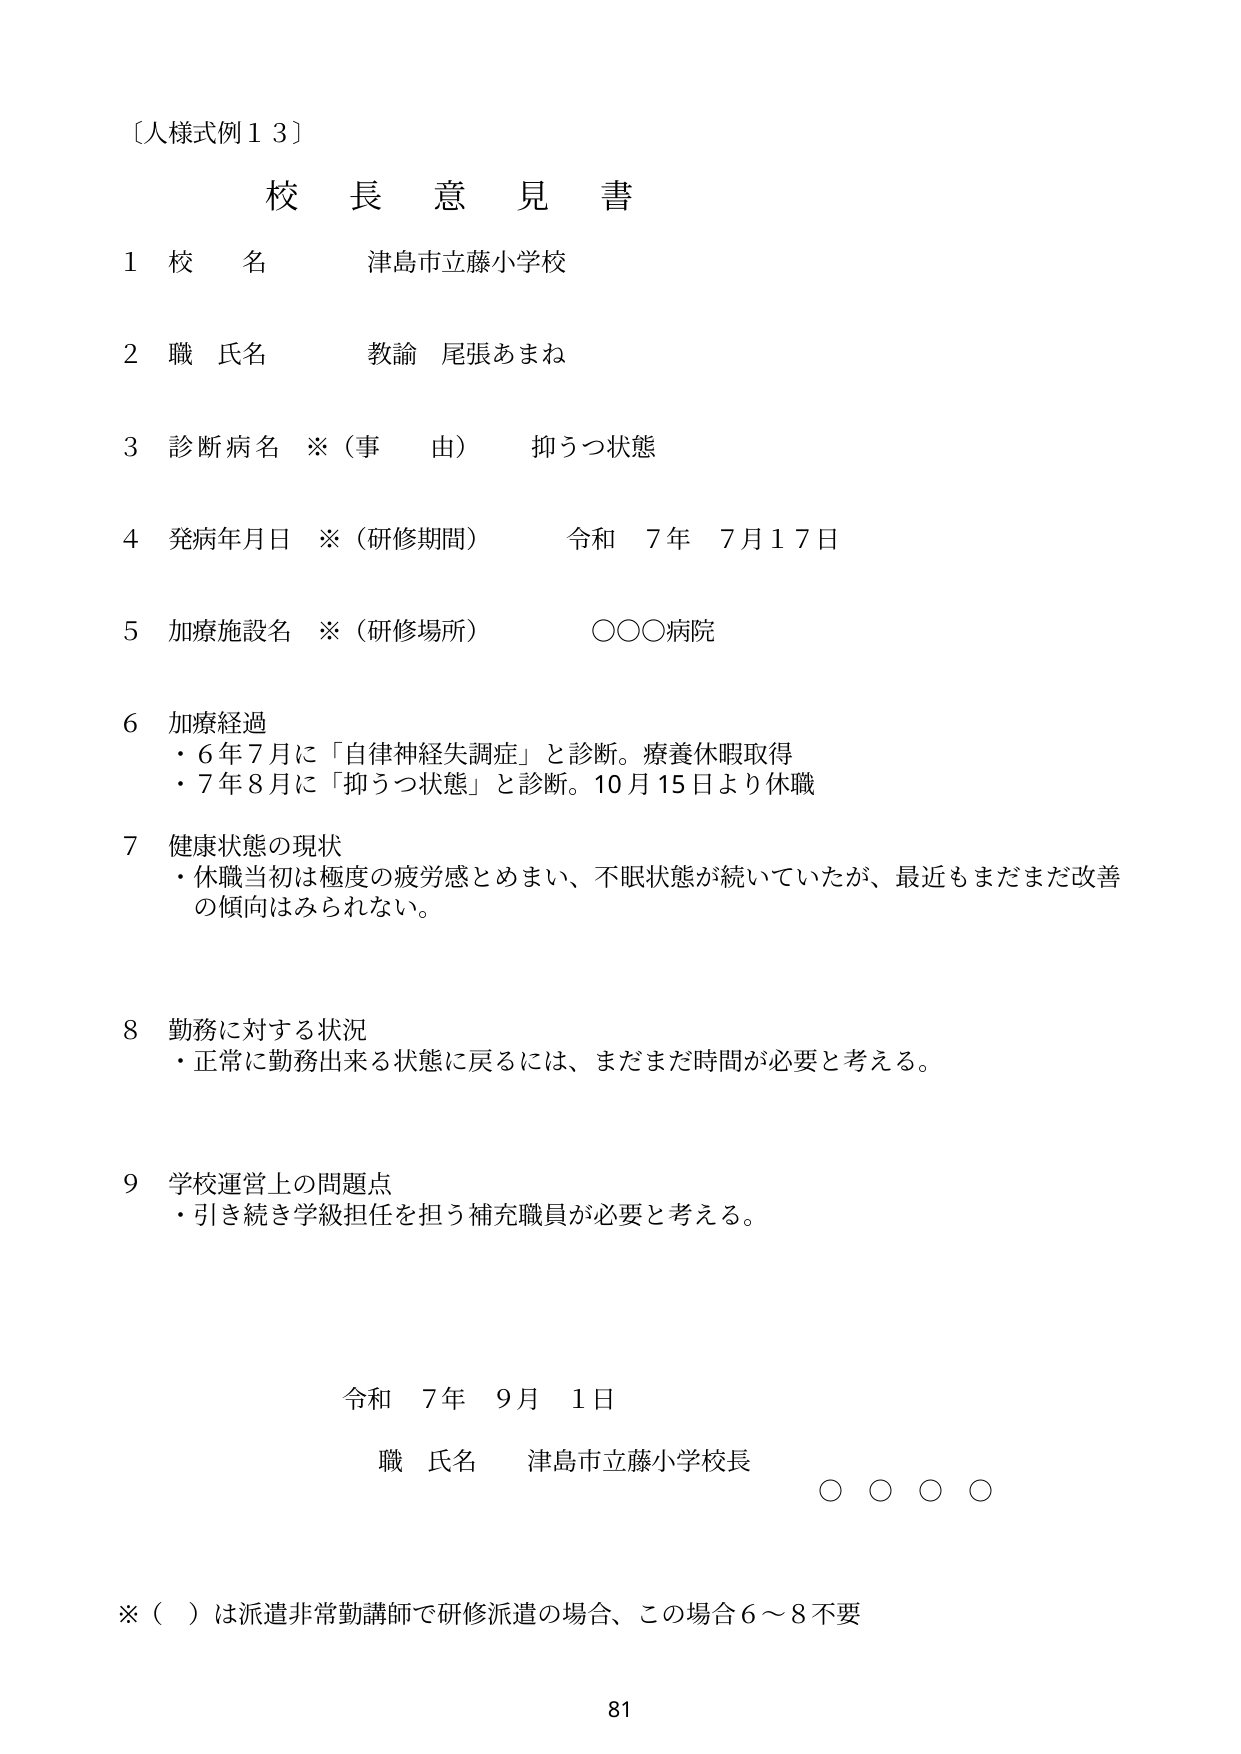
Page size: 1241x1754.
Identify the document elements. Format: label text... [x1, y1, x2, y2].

text ２ 職 氏名 教諭 尾張あまね [118, 339, 1122, 370]
text ※（ ）は派遣非常勤講師で研修派遣の場合、この場合６～８不要 [118, 1599, 1122, 1630]
text ・引き続き学級担任を担う補充職員が必要と考える。 [118, 1199, 1122, 1230]
text ・正常に勤務出来る状態に戻るには、まだまだ時間が必要と考える。 [118, 1046, 1122, 1077]
text ３ 診断病名 ※（事 由） 抑うつ状態 [118, 431, 1122, 462]
text ４ 発病年月日 ※（研修期間） 令和 ７年 ７月１７日 [118, 523, 1122, 554]
text １ 校 名 津島市立藤小学校 [118, 247, 1122, 278]
text ６ 加療経過 [118, 708, 1122, 739]
text ５ 加療施設名 ※（研修場所） 〇〇〇病院 [118, 616, 1122, 646]
text 令和 ７年 ９月 １日 [118, 1384, 1122, 1415]
text 校 長 意 見 書 [118, 179, 1122, 216]
text ８ 勤務に対する状況 [118, 1015, 1122, 1046]
text ９ 学校運営上の問題点 [118, 1169, 1122, 1199]
text 〔人様式例１３〕 [118, 118, 1122, 149]
text ○ ○ ○ ○ [118, 1476, 1122, 1507]
text ・６年７月に「自律神経失調症」と診断。療養休暇取得 [118, 739, 1122, 769]
text ・７年８月に「抑うつ状態」と診断。10月15日より休職 [118, 769, 1122, 800]
text ・休職当初は極度の疲労感とめまい、不眠状態が続いていたが、最近もまだまだ改善の傾向はみられない。 [118, 862, 1122, 923]
text ７ 健康状態の現状 [118, 831, 1122, 862]
text 職 氏名 津島市立藤小学校長 [118, 1445, 1122, 1476]
